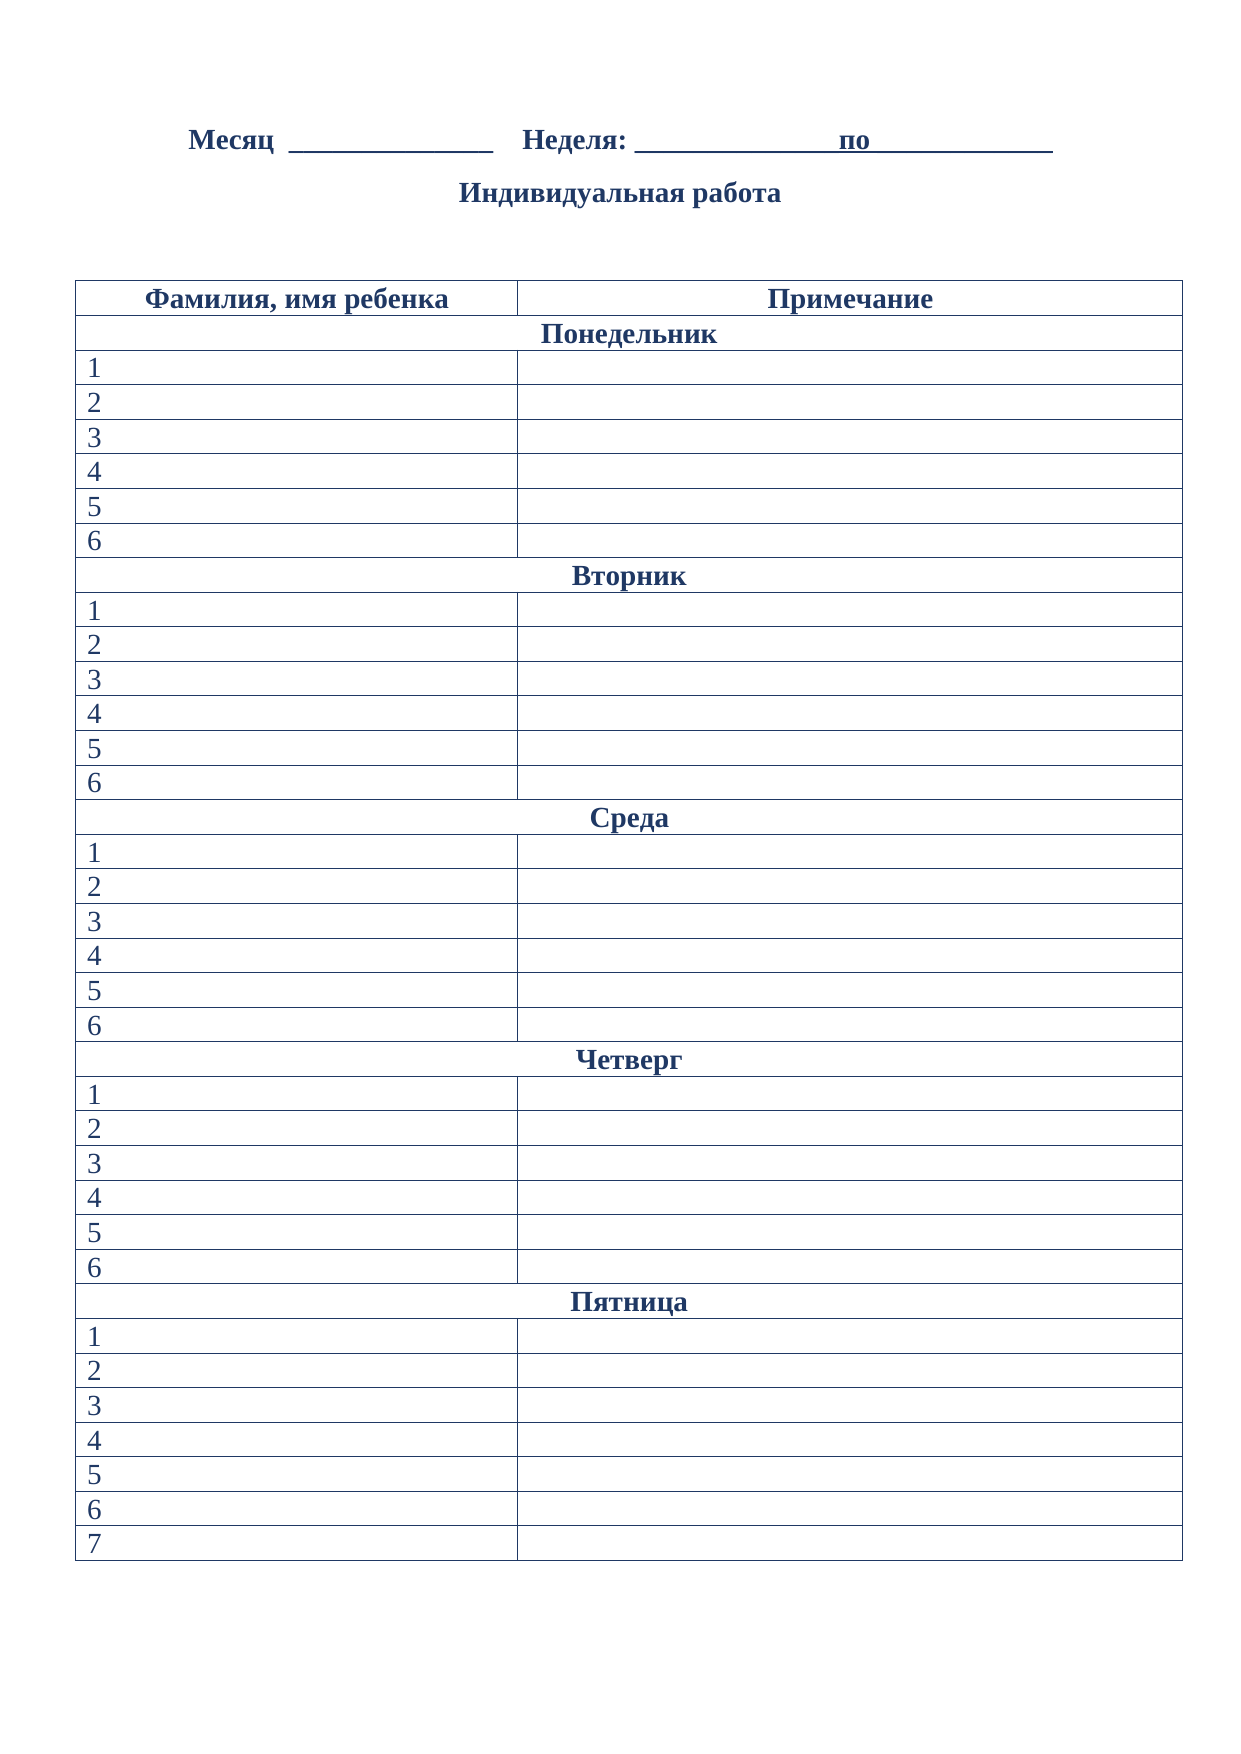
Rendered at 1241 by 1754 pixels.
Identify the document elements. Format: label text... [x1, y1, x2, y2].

table_cell [518, 524, 1182, 557]
table_cell 4 [76, 454, 517, 488]
table_cell 2 [76, 1111, 517, 1145]
table_cell [518, 835, 1182, 868]
table_cell Понедельник [76, 316, 1182, 349]
table_cell 5 [76, 1215, 517, 1249]
table_cell [518, 1354, 1182, 1387]
table_cell [518, 1423, 1182, 1456]
table_cell 2 [76, 1354, 517, 1387]
table_cell 5 [76, 1457, 517, 1491]
table_cell 3 [76, 1388, 517, 1422]
table_cell 4 [76, 939, 517, 972]
table_cell 3 [76, 1146, 517, 1179]
table_cell [518, 489, 1182, 522]
table_header Фамилия, имя ребенка [76, 281, 517, 315]
table_cell Вторник [76, 558, 1182, 592]
table_cell [518, 627, 1182, 661]
table_cell [518, 385, 1182, 419]
table_cell [518, 420, 1182, 453]
table_cell Среда [76, 800, 1182, 834]
table_cell 3 [76, 904, 517, 937]
table_cell [518, 1526, 1182, 1560]
table_cell 2 [76, 385, 517, 419]
table_cell [518, 351, 1182, 384]
table_cell 1 [76, 593, 517, 626]
table_cell 3 [76, 420, 517, 453]
table_cell Четверг [76, 1042, 1182, 1076]
table_cell [518, 593, 1182, 626]
table_cell [518, 696, 1182, 730]
table_cell 2 [76, 869, 517, 903]
table_cell [518, 1181, 1182, 1214]
table_cell 2 [76, 627, 517, 661]
table_cell 1 [76, 351, 517, 384]
table_cell [518, 454, 1182, 488]
table_cell [518, 1111, 1182, 1145]
table_cell [518, 973, 1182, 1007]
table_cell [518, 1319, 1182, 1352]
table_cell [518, 731, 1182, 764]
table_cell 7 [76, 1526, 517, 1560]
table_cell [518, 1457, 1182, 1491]
table_cell [518, 1077, 1182, 1110]
table_cell [518, 869, 1182, 903]
table_header Примечание [518, 281, 1182, 315]
table_cell [518, 662, 1182, 695]
table_cell [518, 1492, 1182, 1525]
table_cell [518, 1250, 1182, 1283]
table_cell 6 [76, 1008, 517, 1041]
table_cell [518, 1388, 1182, 1422]
table_cell 1 [76, 1319, 517, 1352]
table_cell 5 [76, 489, 517, 522]
table_cell 4 [76, 1423, 517, 1456]
table_cell 6 [76, 766, 517, 799]
table_cell [518, 904, 1182, 937]
table_cell 5 [76, 731, 517, 764]
table_cell 5 [76, 973, 517, 1007]
table_cell [518, 1146, 1182, 1179]
table_cell [518, 1215, 1182, 1249]
table_cell 1 [76, 835, 517, 868]
table_cell 6 [76, 1492, 517, 1525]
table_cell [518, 939, 1182, 972]
table_cell 3 [76, 662, 517, 695]
table_cell 4 [76, 696, 517, 730]
table_cell Пятница [76, 1284, 1182, 1318]
table_cell 6 [76, 524, 517, 557]
table_cell 4 [76, 1181, 517, 1214]
table_cell 1 [76, 1077, 517, 1110]
table_cell 6 [76, 1250, 517, 1283]
table_cell [518, 1008, 1182, 1041]
text Месяц ______________ Неделя: ______________по ____________ [75, 122, 1165, 155]
table_cell [518, 766, 1182, 799]
text Индивидуальная работа [75, 175, 1165, 208]
